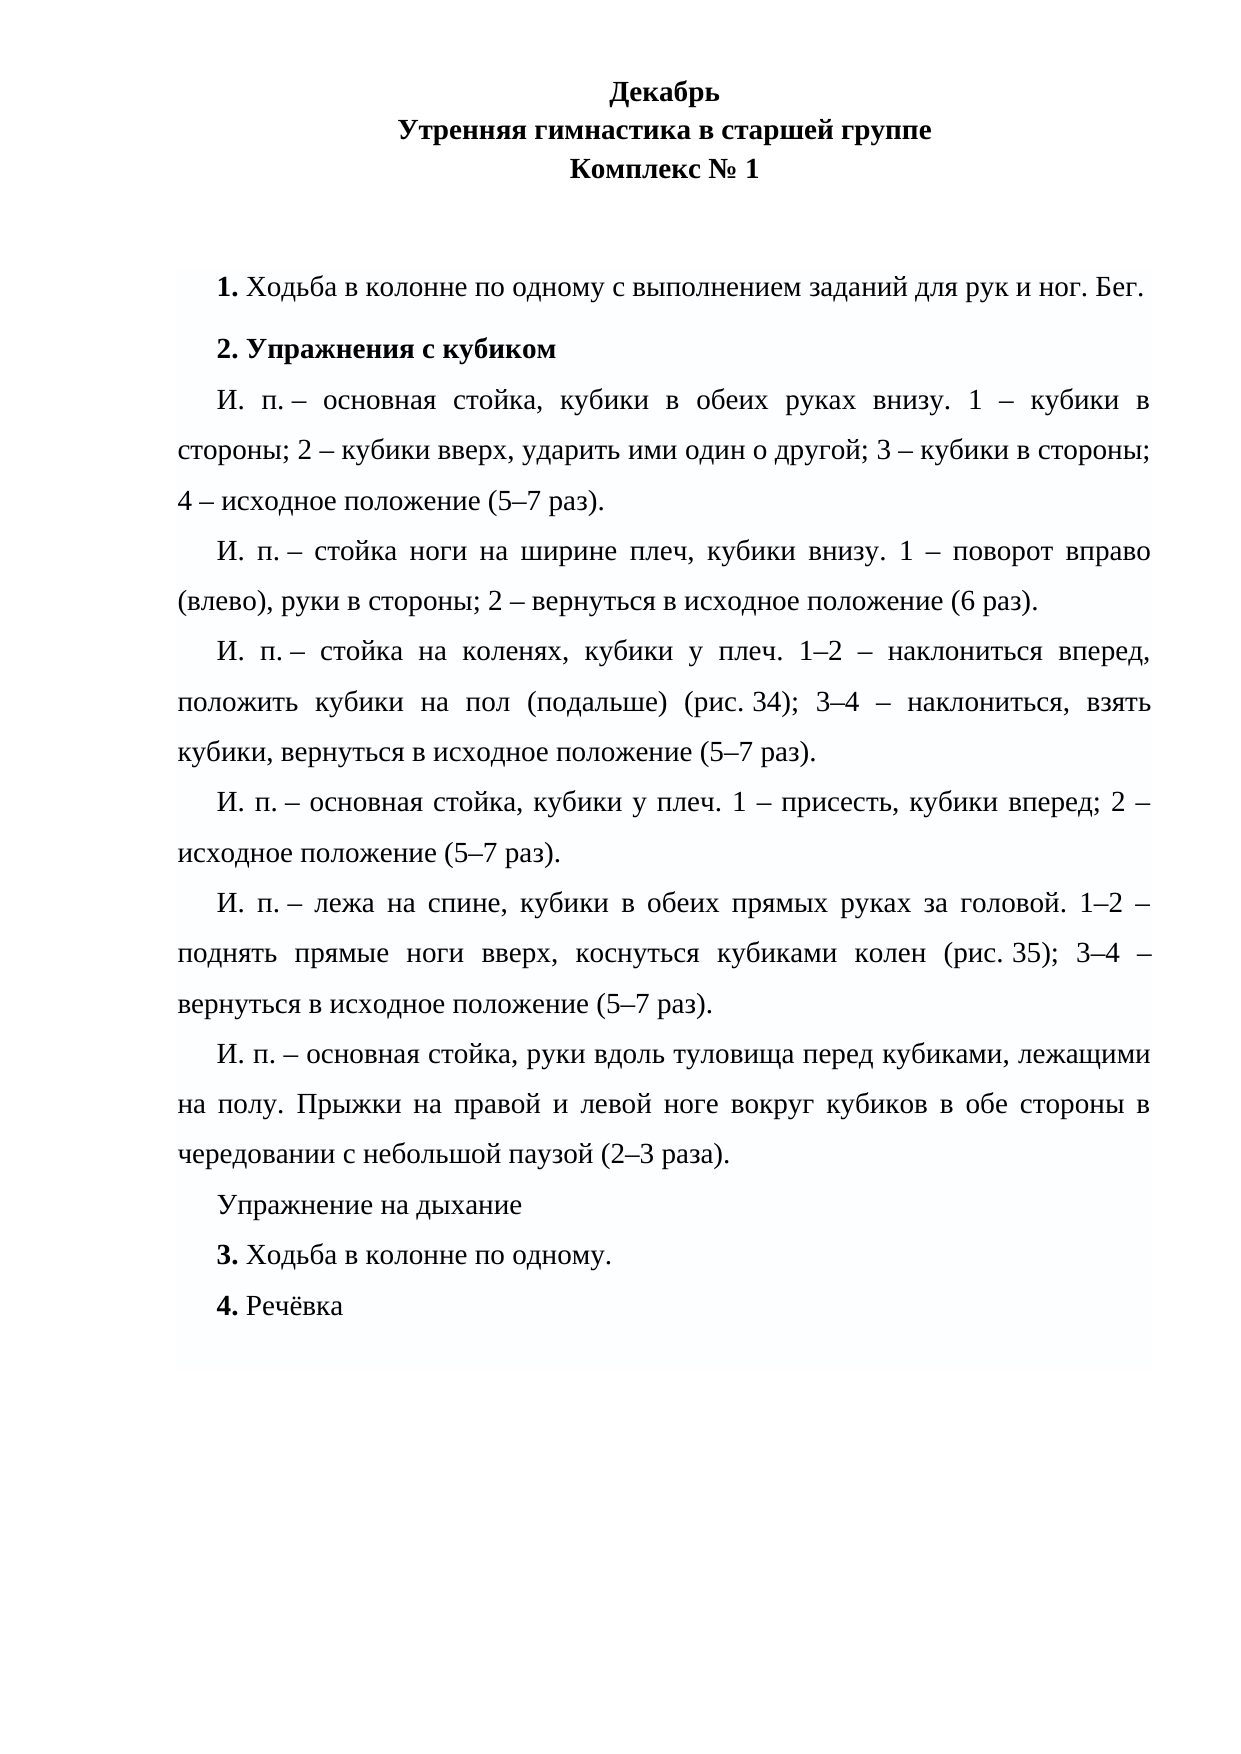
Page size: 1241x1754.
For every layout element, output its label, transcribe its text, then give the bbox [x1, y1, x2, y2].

text И. п. – основная стойка, руки вдоль туловища перед кубиками, лежащими на полу. Прыжки на правой и левой ноге вокруг кубиков в обе стороны в чередовании с небольшой паузой (2–3 раза). [177, 1036, 1152, 1170]
text Комплекс № 1 [177, 151, 1152, 184]
text Упражнение на дыхание [177, 1187, 1152, 1221]
text И. п. – стойка ноги на ширине плеч, кубики внизу. 1 – поворот вправо (влево), руки в стороны; 2 – вернуться в исходное положение (6 раз). [177, 533, 1152, 617]
text Утренняя гимнастика в старшей группе [177, 112, 1152, 146]
text И. п. – стойка на коленях, кубики у плеч. 1–2 – наклониться вперед, положить кубики на пол (подальше) (рис. 34); 3–4 – наклониться, взять кубики, вернуться в исходное положение (5–7 раз). [177, 633, 1152, 768]
text Декабрь [177, 74, 1152, 107]
text 3. Ходьба в колонне по одному. [177, 1237, 1152, 1271]
text 4. Речёвка [177, 1288, 1152, 1321]
text И. п. – основная стойка, кубики у плеч. 1 – присесть, кубики вперед; 2 – исходное положение (5–7 раз). [177, 784, 1152, 868]
text И. п. – основная стойка, кубики в обеих руках внизу. 1 – кубики в стороны; 2 – кубики вверх, ударить ими один о другой; 3 – кубики в стороны; 4 – исходное положение (5–7 раз). [177, 382, 1152, 516]
text 1. Ходьба в колонне по одному с выполнением заданий для рук и ног. Бег. [177, 269, 1152, 302]
text И. п. – лежа на спине, кубики в обеих прямых руках за головой. 1–2 – поднять прямые ноги вверх, коснуться кубиками колен (рис. 35); 3–4 – вернуться в исходное положение (5–7 раз). [177, 885, 1152, 1019]
text 2. Упражнения с кубиком [177, 332, 1152, 365]
